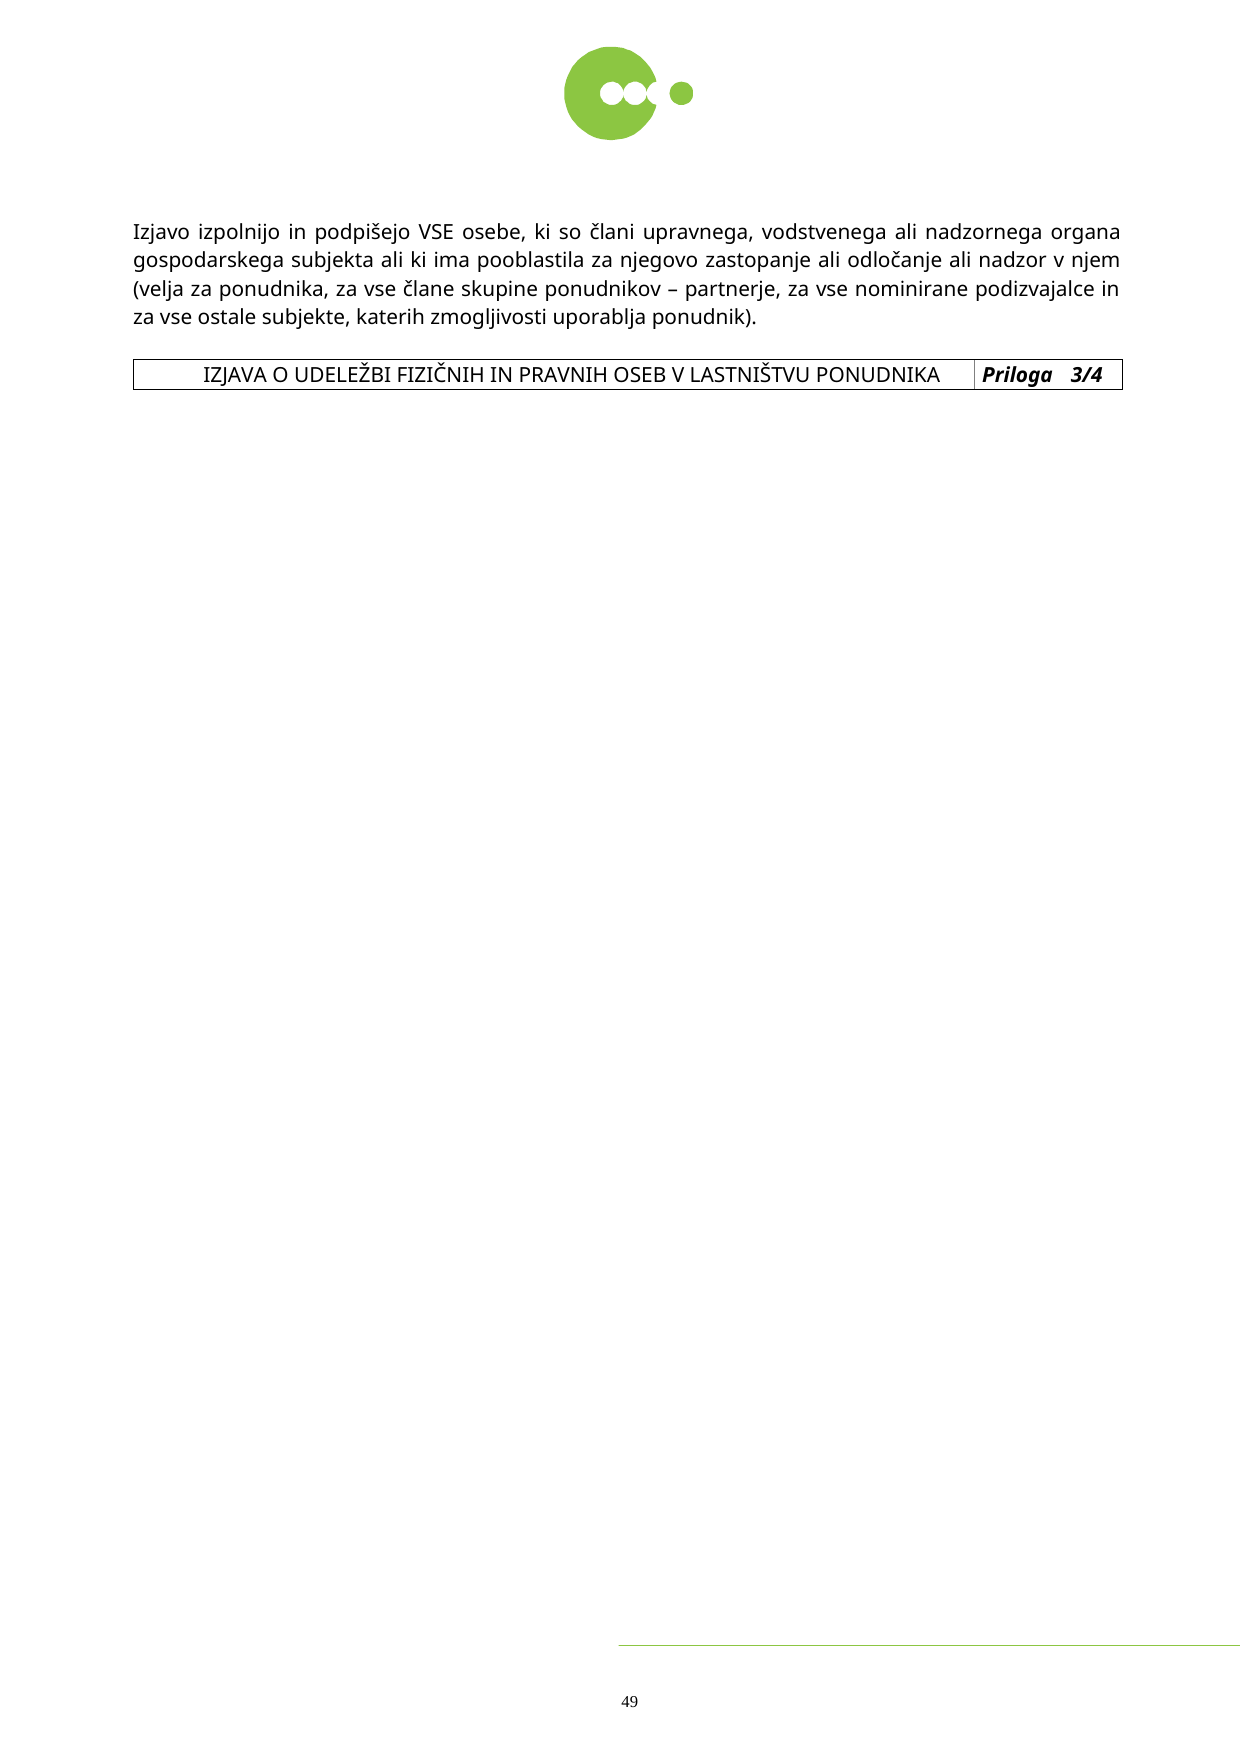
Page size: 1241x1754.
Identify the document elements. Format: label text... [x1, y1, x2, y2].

table_header Priloga [975, 360, 1063, 388]
text Izjavo izpolnijo in podpišejo VSE osebe, ki so člani upravnega, vodstvenega ali nadzornega organa gospodarskega subjekta ali ki ima pooblastila za njegovo zastopanje ali odločanje ali nadzor v njem (velja za ponudnika, za vse člane skupine ponudnikov – partnerje, za vse nominirane podizvajalce in za vse ostale subjekte, katerih zmogljivosti uporablja ponudnik). [133, 217, 1122, 331]
table_header [134, 360, 196, 388]
table_header 3/4 [1063, 360, 1122, 388]
table_header IZJAVA O UDELEŽBI FIZIČNIH IN PRAVNIH OSEB V LASTNIŠTVU PONUDNIKA [196, 360, 974, 388]
